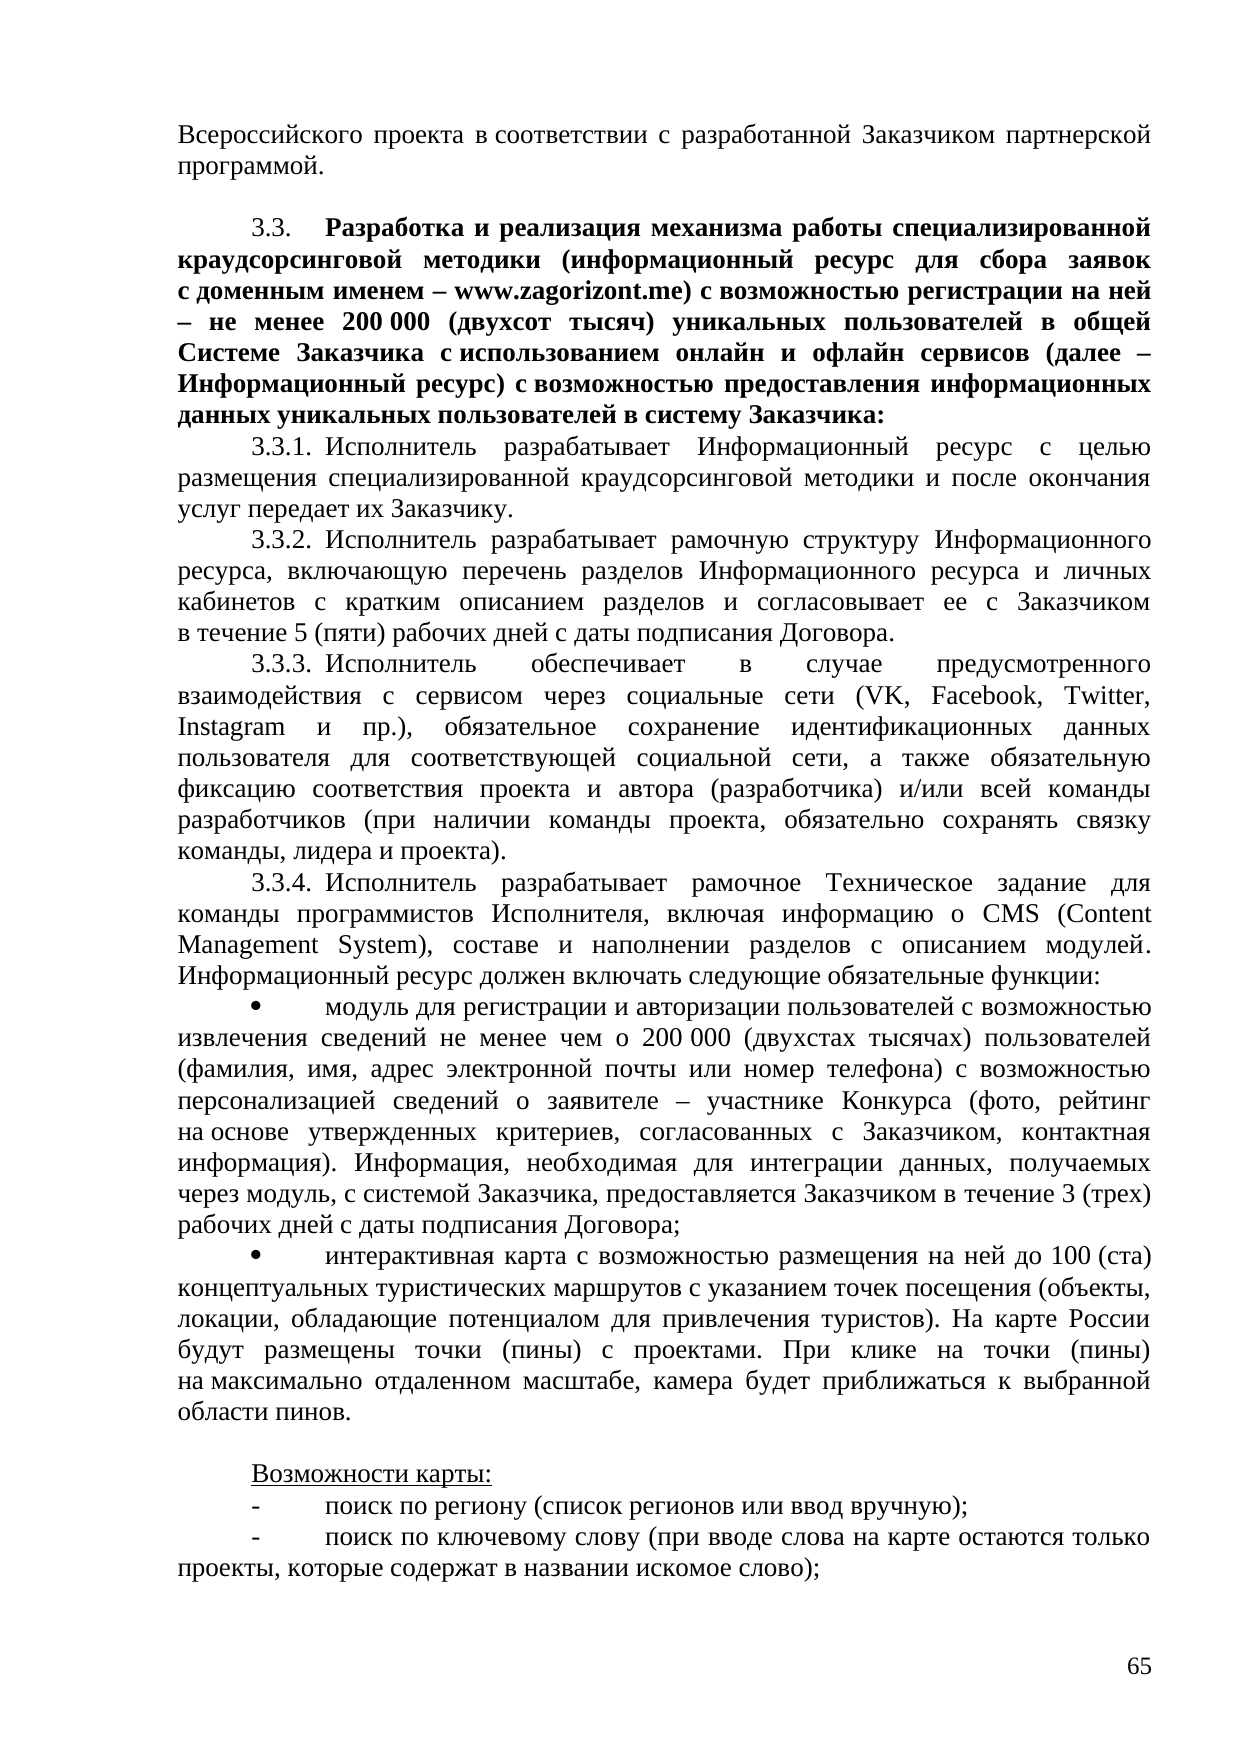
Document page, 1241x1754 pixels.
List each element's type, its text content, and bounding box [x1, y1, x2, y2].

list Исполнитель разрабатывает рамочную структуру Информационного ресурса, включающую перечень разделов Информационного ресурса и личных кабинетов с кратким описанием разделов и согласовывает ее с Заказчиком в течение 5 (пяти) рабочих дней с даты подписания Договора. [177, 523, 1152, 648]
list Исполнитель разрабатывает рамочное Техническое задание для команды программистов Исполнителя, включая информацию о CMS (Content Management System), составе и наполнении разделов с описанием модулей. Информационный ресурс должен включать следующие обязательные функции: [177, 928, 1152, 990]
list Исполнитель разрабатывает Информационный ресурс с целью размещения специализированной краудсорсинговой методики и после окончания услуг передает их Заказчику. [177, 429, 1152, 523]
list интерактивная карта с возможностью размещения на ней до 100 (ста) концептуальных туристических маршрутов с указанием точек посещения (объекты, локации, обладающие потенциалом для привлечения туристов). На карте России будут размещены точки (пины) с проектами. При клике на точки (пины) на максимально отдаленном масштабе, камера будет приближаться к выбранной области пинов. [177, 1239, 1152, 1426]
list Разработка и реализация механизма работы специализированной краудсорсинговой методики (информационный ресурс для сбора заявок с доменным именем – www.zagorizont.me) с возможностью регистрации на ней – не менее 200 000 (двухсот тысяч) уникальных пользователей в общей Системе Заказчика с использованием онлайн и офлайн сервисов (далее – Информационный ресурс) с возможностью предоставления информационных данных уникальных пользователей в систему Заказчика: [177, 212, 1152, 429]
list - поиск по ключевому слову (при вводе слова на карте остаются только проекты, которые содержат в названии искомое слово); [177, 1520, 1152, 1582]
list - поиск по региону (список регионов или ввод вручную); [177, 1489, 1152, 1520]
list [177, 118, 1152, 180]
list Исполнитель разрабатывает рамочное Техническое задание для команды программистов Исполнителя, включая информацию о CMS (Content Management System), составе и наполнении разделов с описанием модулей. Информационный ресурс должен включать следующие обязательные функции: [177, 866, 1152, 928]
list Исполнитель обеспечивает в случае предусмотренного взаимодействия с сервисом через социальные сети (VK, Facebook, Twitter, Instagram и пр.), обязательное сохранение идентификационных данных пользователя для соответствующей социальной сети, а также обязательную фиксацию соответствия проекта и автора (разработчика) и/или всей команды разработчиков (при наличии команды проекта, обязательно сохранять связку команды, лидера и проекта). [177, 648, 1152, 866]
list модуль для регистрации и авторизации пользователей с возможностью извлечения сведений не менее чем о 200 000 (двухстах тысячах) пользователей (фамилия, имя, адрес электронной почты или номер телефона) с возможностью персонализацией сведений о заявителе – участнике Конкурса (фото, рейтинг на основе утвержденных критериев, согласованных с Заказчиком, контактная информация). Информация, необходимая для интеграции данных, получаемых через модуль, с системой Заказчика, предоставляется Заказчиком в течение 3 (трех) рабочих дней с даты подписания Договора; [177, 990, 1152, 1239]
list Возможности карты: [177, 1458, 1152, 1489]
